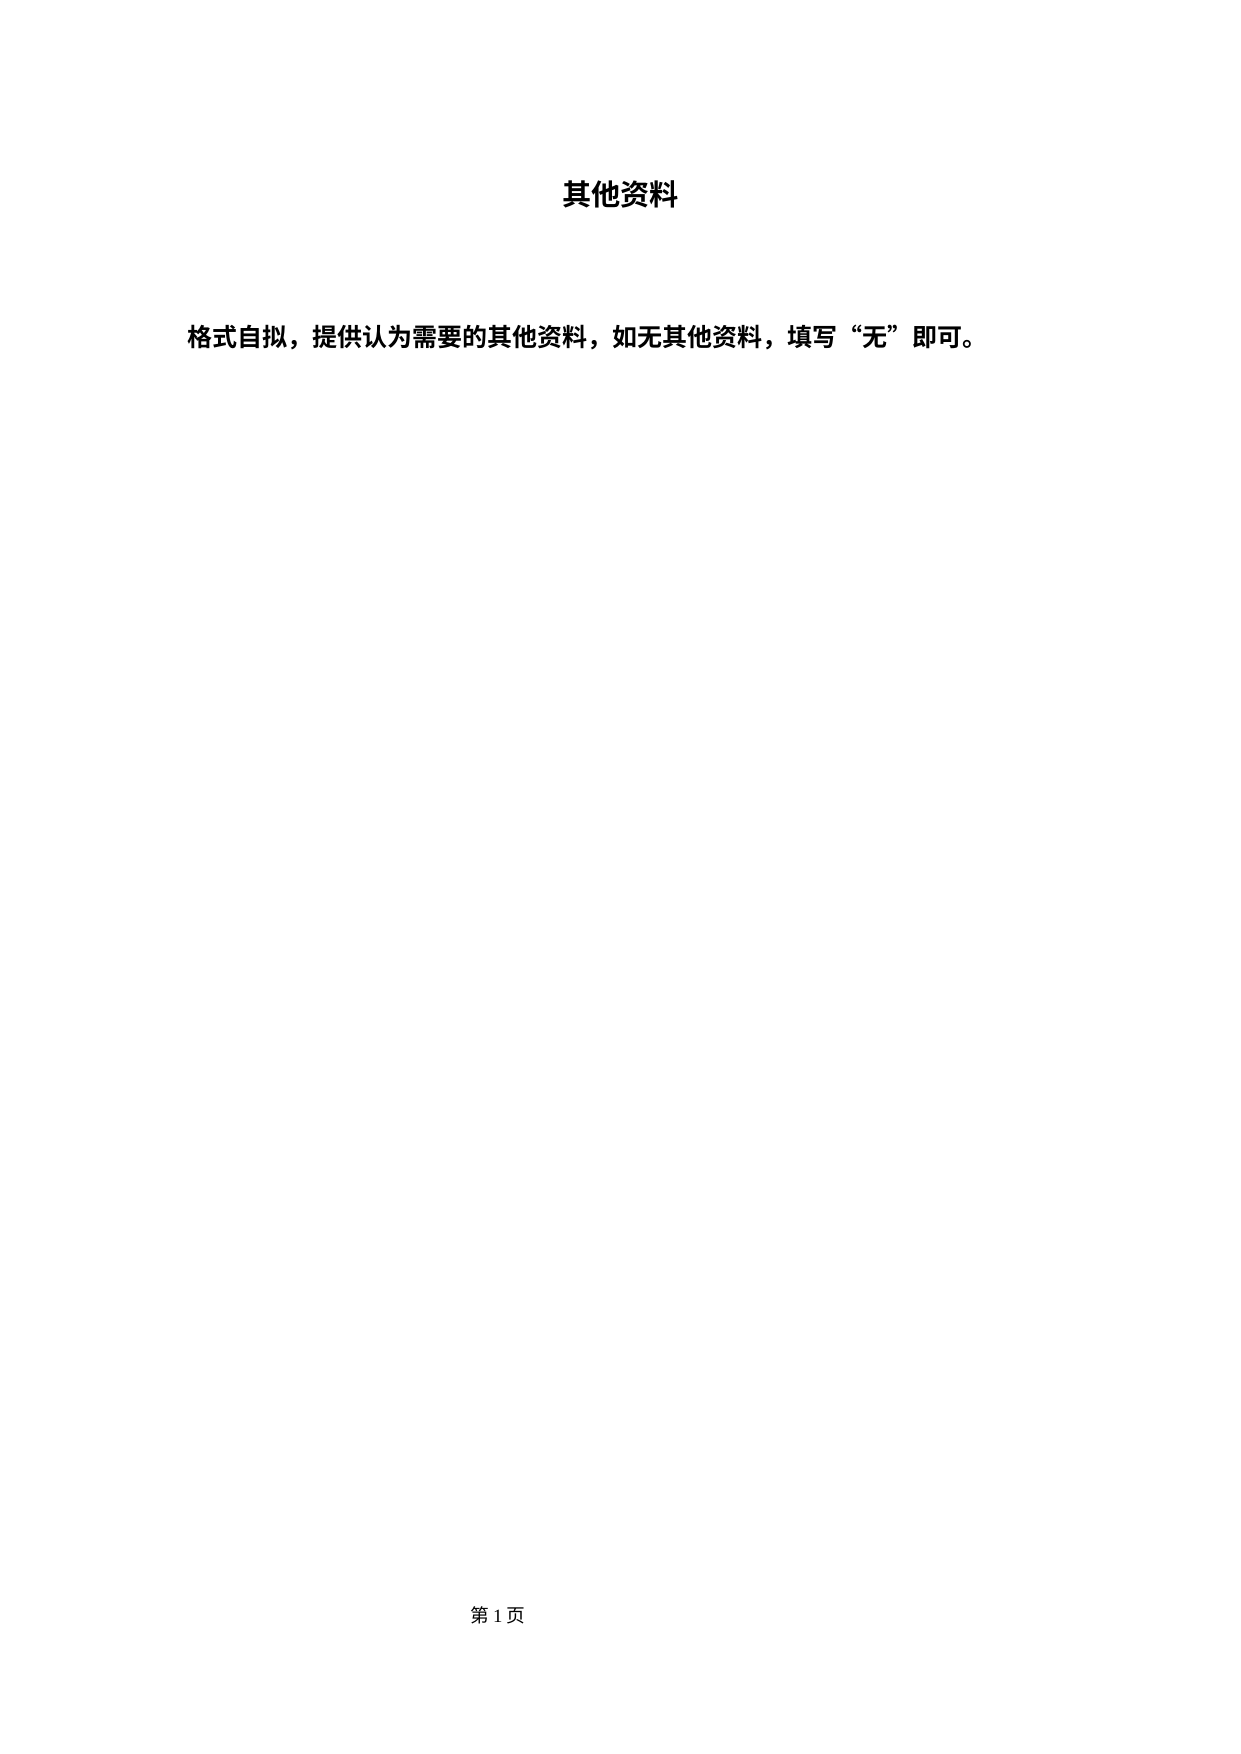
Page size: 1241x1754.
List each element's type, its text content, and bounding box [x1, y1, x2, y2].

text 其他资料 [187, 160, 1053, 225]
text 格式自拟，提供认为需要的其他资料，如无其他资料，填写“无”即可。 [187, 303, 1053, 368]
